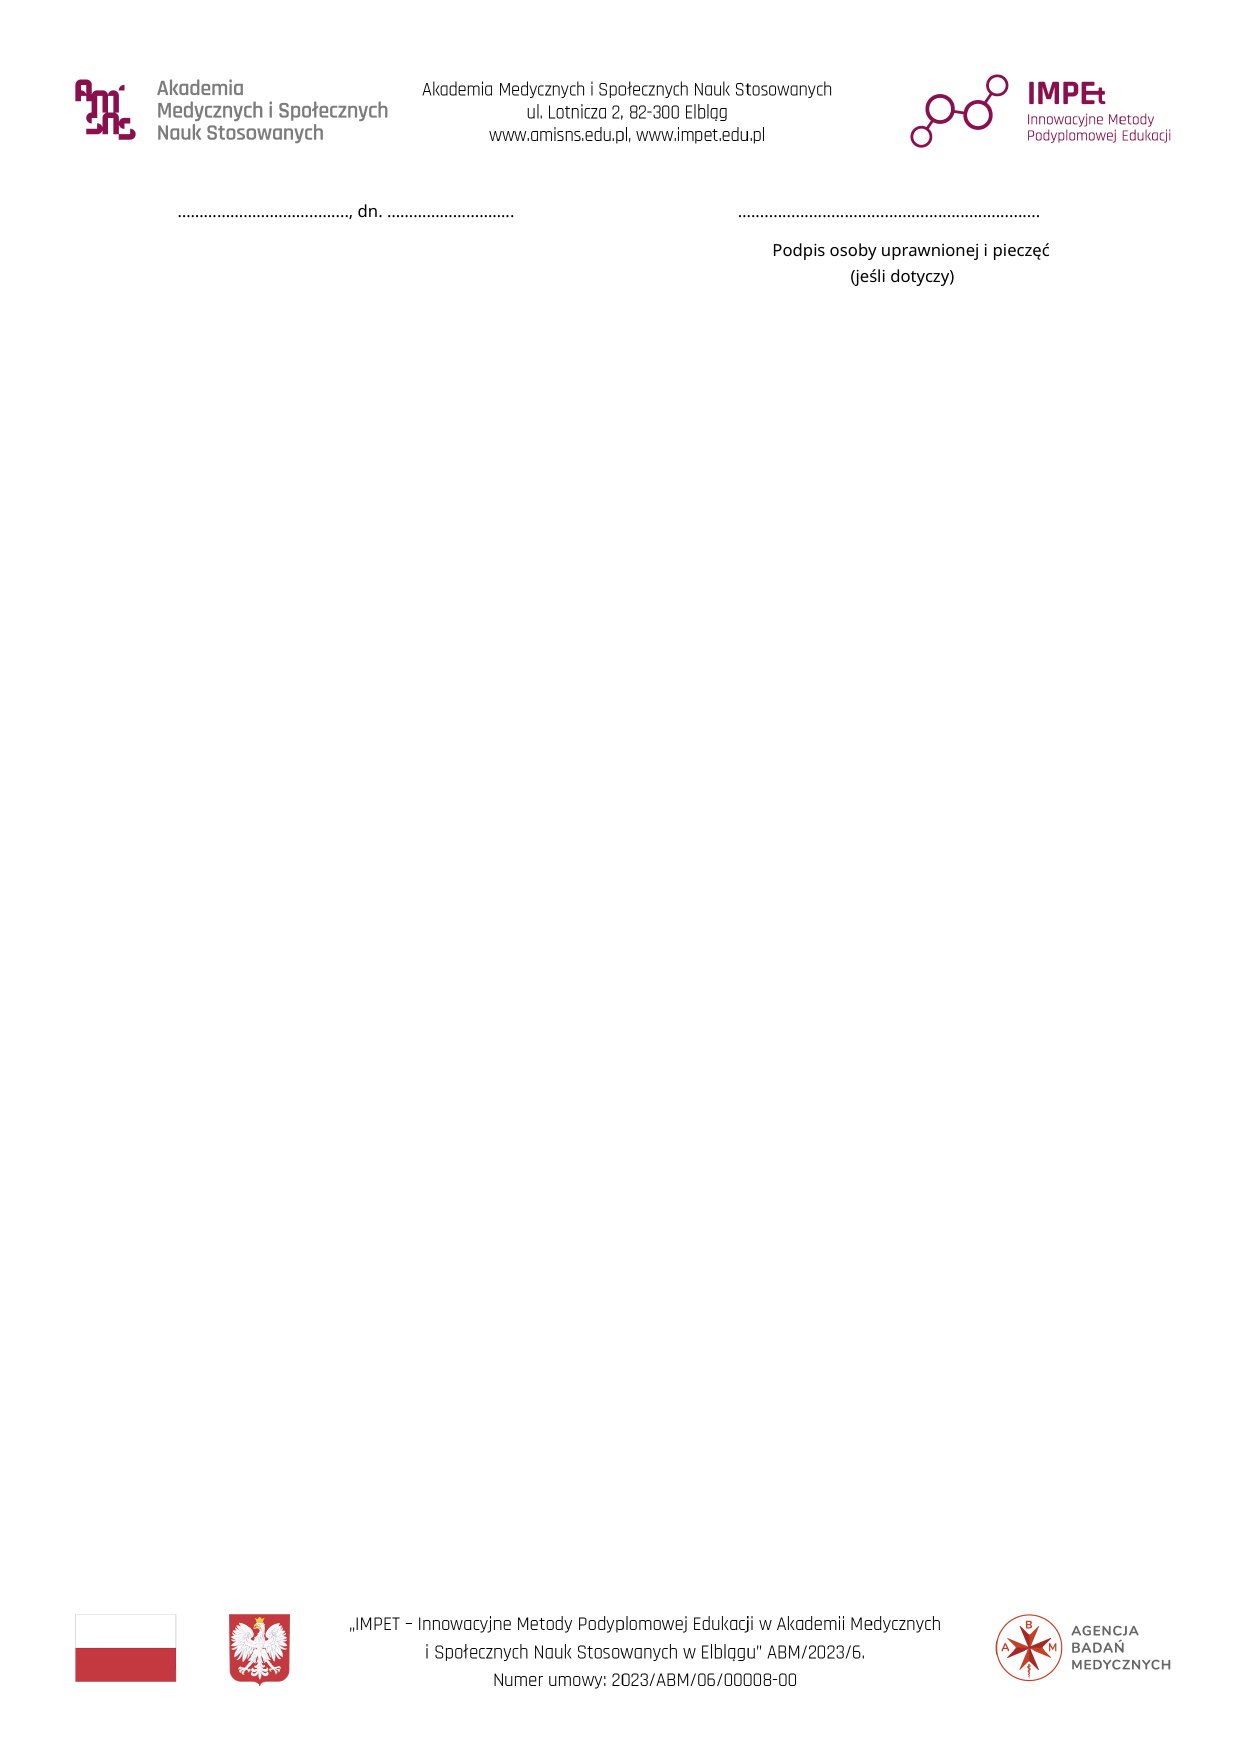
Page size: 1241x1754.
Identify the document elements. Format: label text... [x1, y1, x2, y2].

text Podpis osoby uprawnionej i pieczęć [252, 238, 1093, 261]
text (jeśli dotyczy) [252, 264, 1093, 287]
list …………………………..…...., dn. ……………………….. …................................................................. [177, 200, 1093, 222]
picture [0, 0, 1241, 1754]
